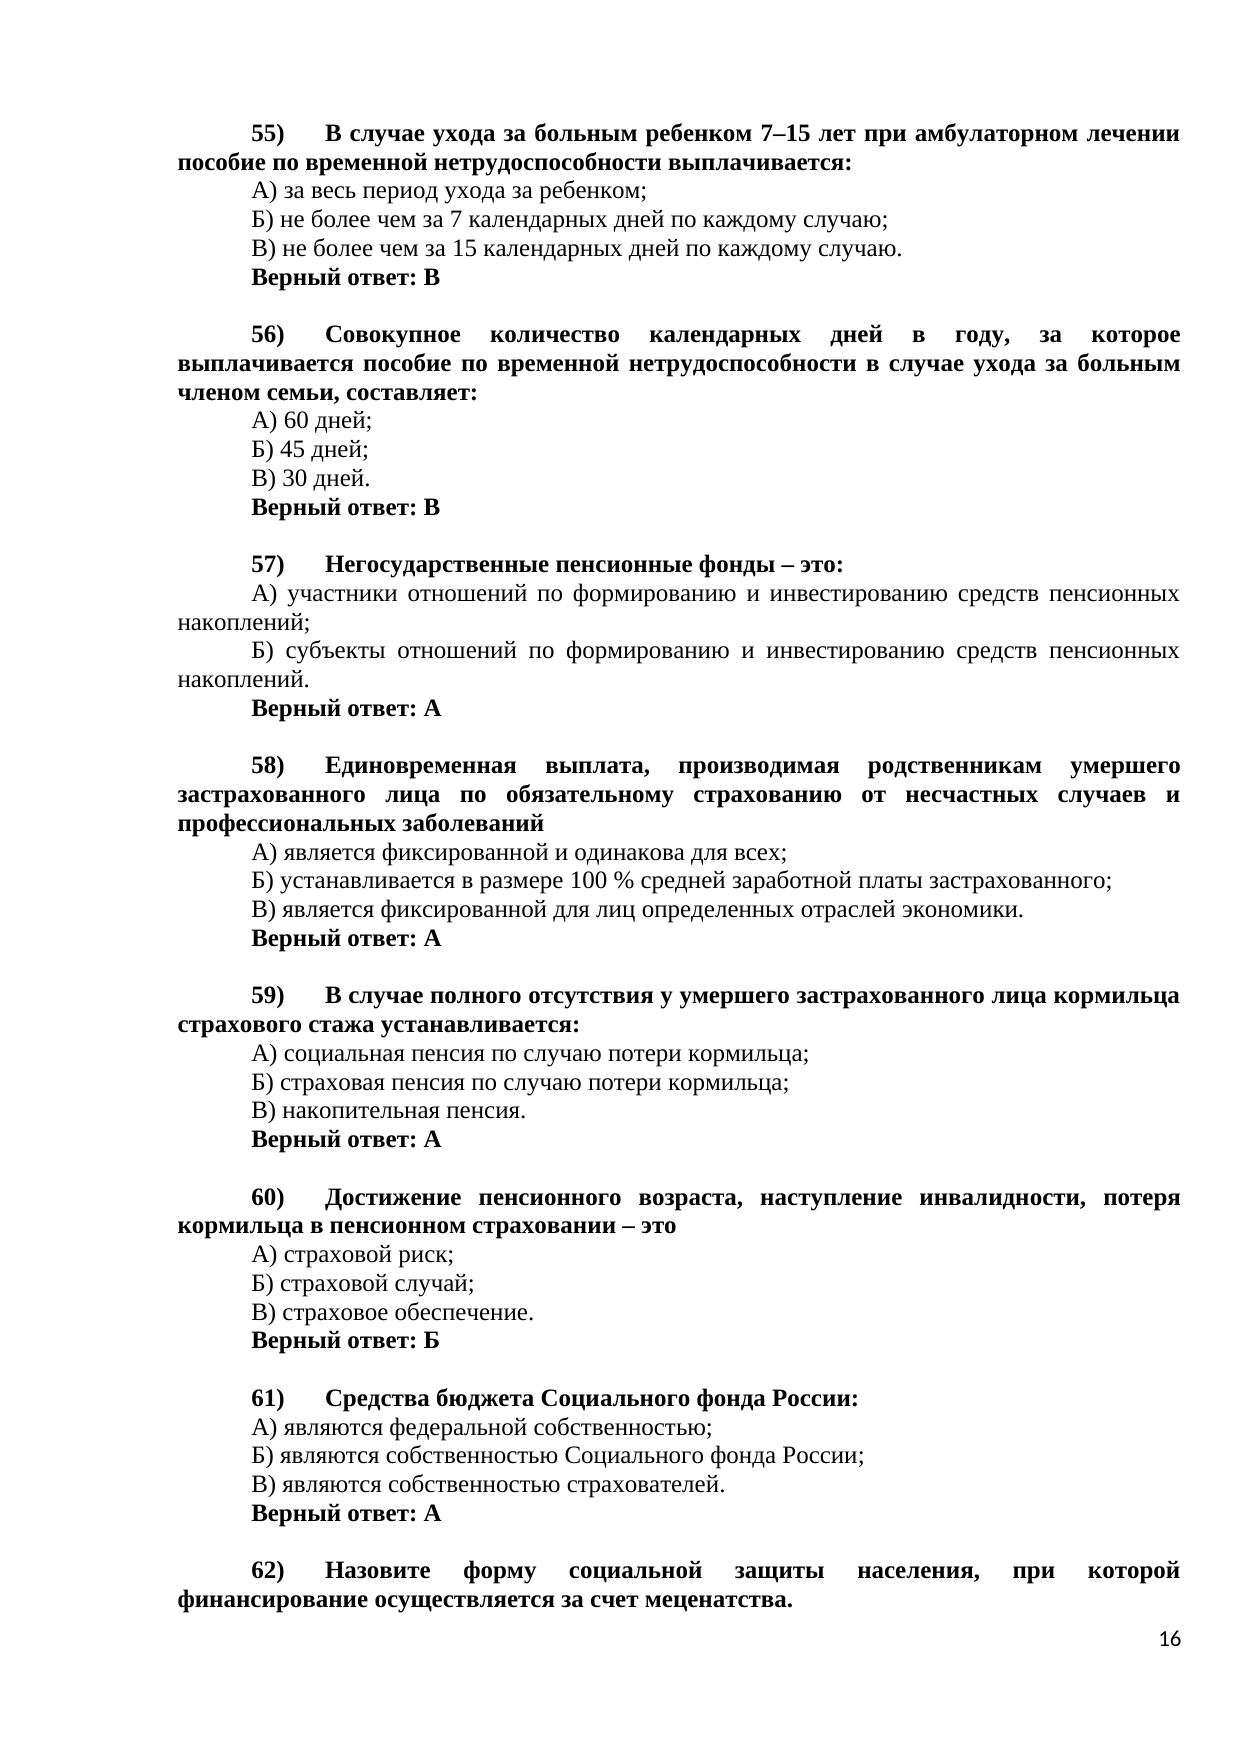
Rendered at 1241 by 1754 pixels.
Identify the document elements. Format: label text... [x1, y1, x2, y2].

list Средства бюджета Социального фонда России: [177, 1383, 1181, 1412]
text Б) 45 дней; [177, 434, 1181, 463]
text А) страховой риск; [177, 1239, 1181, 1268]
text В) 30 дней. [177, 463, 1181, 492]
text Верный ответ: А [177, 1498, 1181, 1527]
list В случае полного отсутствия у умершего застрахованного лица кормильца страхового стажа устанавливается: [177, 981, 1181, 1038]
text Верный ответ: А [177, 1124, 1181, 1153]
list Негосударственные пенсионные фонды – это: [177, 549, 1181, 578]
list Единовременная выплата, производимая родственникам умершего застрахованного лица по обязательному страхованию от несчастных случаев и профессиональных заболеваний [177, 751, 1181, 837]
list Совокупное количество календарных дней в году, за которое выплачивается пособие по временной нетрудоспособности в случае ухода за больным членом семьи, составляет: [177, 319, 1181, 406]
text А) социальная пенсия по случаю потери кормильца; [177, 1038, 1181, 1067]
text В) накопительная пенсия. [177, 1096, 1181, 1124]
text В) не более чем за 15 календарных дней по каждому случаю. [177, 233, 1181, 262]
text А) 60 дней; [177, 406, 1181, 434]
list В случае ухода за больным ребенком 7–15 лет при амбулаторном лечении пособие по временной нетрудоспособности выплачивается: [177, 118, 1181, 176]
text А) являются федеральной собственностью; [177, 1412, 1181, 1441]
text Б) не более чем за 7 календарных дней по каждому случаю; [177, 204, 1181, 233]
text Верный ответ: А [177, 923, 1181, 952]
text Верный ответ: Б [177, 1326, 1181, 1354]
list Назовите форму социальной защиты населения, при которой финансирование осуществляется за счет меценатства. [177, 1556, 1181, 1613]
text А) за весь период ухода за ребенком; [177, 176, 1181, 204]
text Верный ответ: В [177, 492, 1181, 521]
text В) страховое обеспечение. [177, 1297, 1181, 1326]
text Б) устанавливается в размере 100 % средней заработной платы застрахованного; [177, 866, 1181, 894]
list Достижение пенсионного возраста, наступление инвалидности, потеря кормильца в пенсионном страховании – это [177, 1182, 1181, 1239]
text В) является фиксированной для лиц определенных отраслей экономики. [177, 894, 1181, 923]
text Б) страховой случай; [177, 1268, 1181, 1297]
text Б) являются собственностью Социального фонда России; [177, 1441, 1181, 1469]
text А) является фиксированной и одинакова для всех; [177, 837, 1181, 866]
text Верный ответ: А [177, 693, 1181, 722]
text Б) страховая пенсия по случаю потери кормильца; [177, 1067, 1181, 1096]
text Верный ответ: В [177, 262, 1181, 291]
text Б) субъекты отношений по формированию и инвестированию средств пенсионных накоплений. [177, 636, 1181, 693]
text В) являются собственностью страхователей. [177, 1469, 1181, 1498]
text А) участники отношений по формированию и инвестированию средств пенсионных накоплений; [177, 578, 1181, 636]
